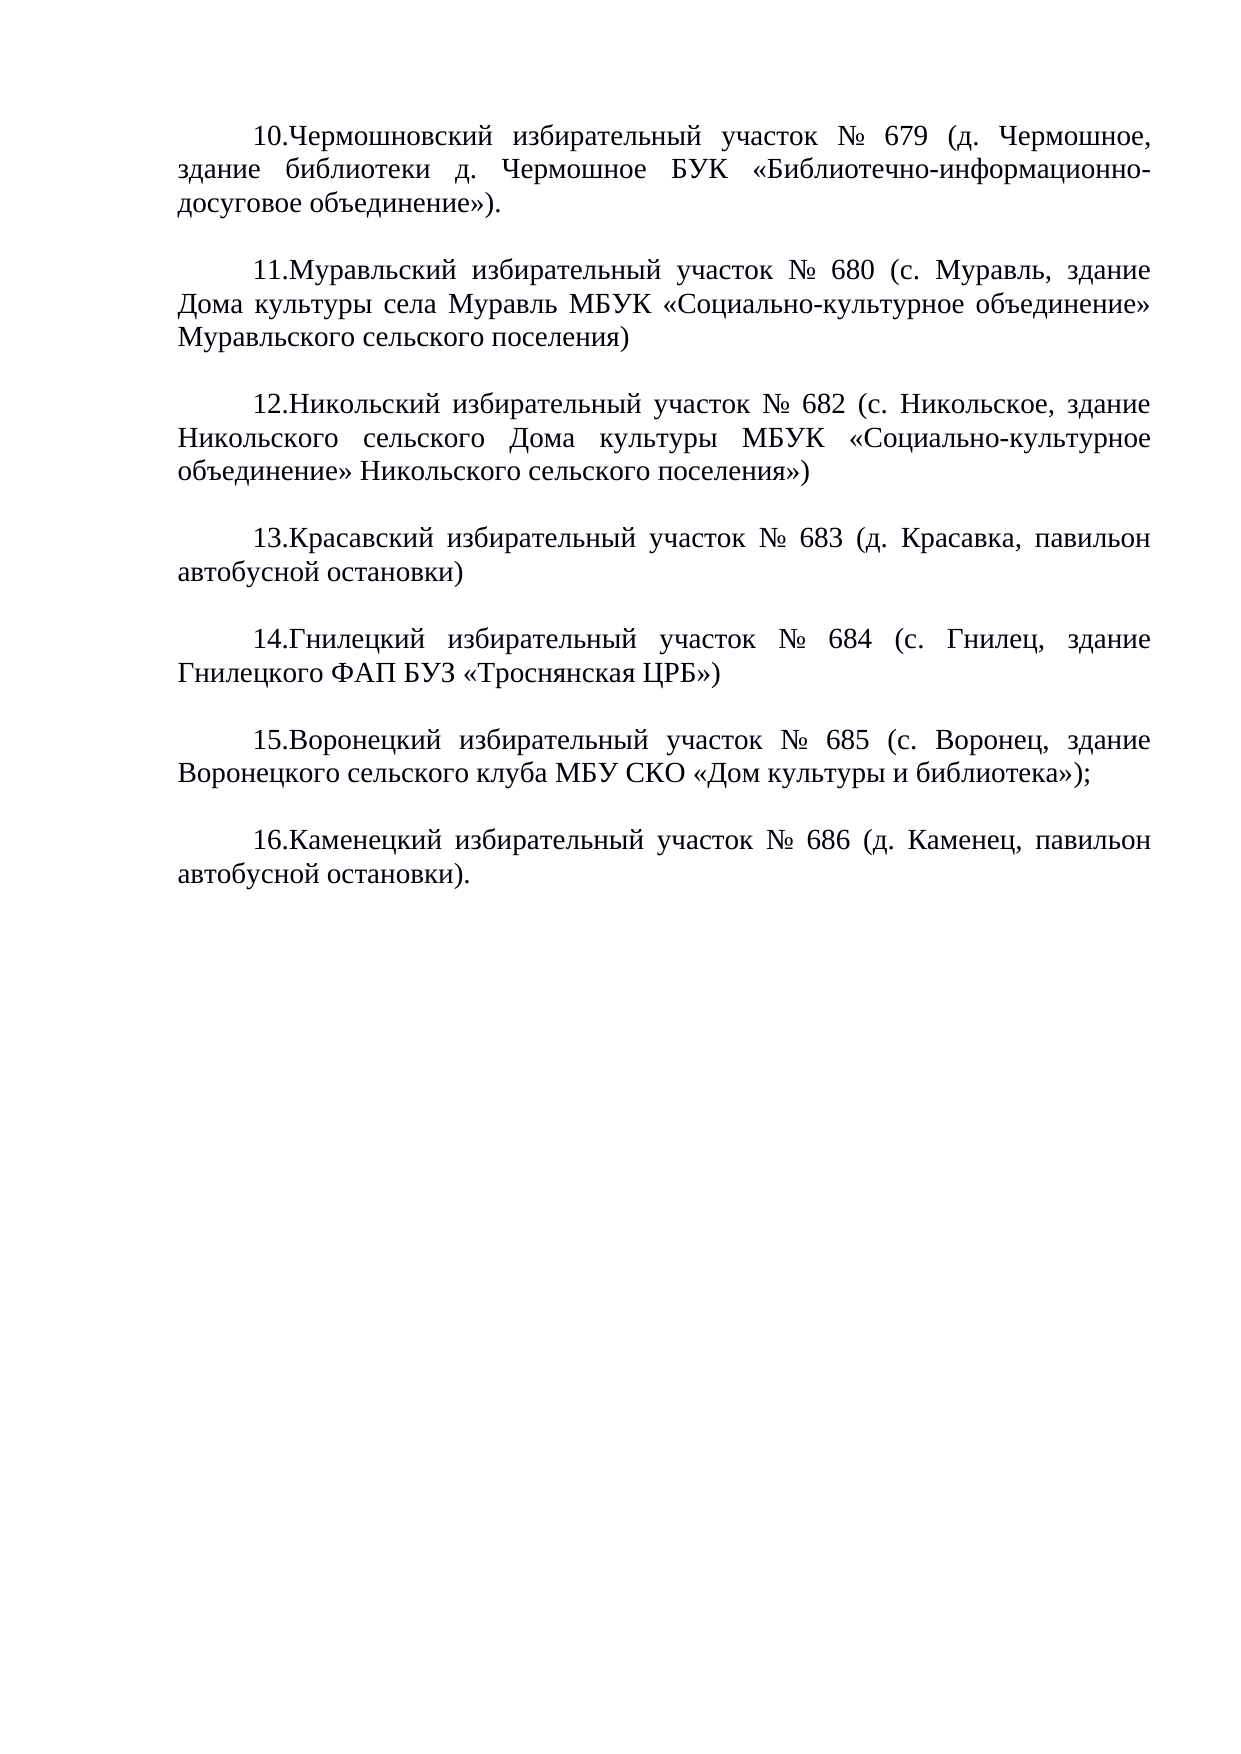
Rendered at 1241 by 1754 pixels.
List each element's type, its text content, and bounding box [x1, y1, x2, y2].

text 16.Каменецкий избирательный участок № 686 (д. Каменец, павильон автобусной остановки). [177, 822, 1152, 889]
text 12.Никольский избирательный участок № 682 (с. Никольское, здание Никольского сельского Дома культуры МБУК «Социально-культурное объединение» Никольского сельского поселения») [177, 386, 1152, 487]
text 13.Красавский избирательный участок № 683 (д. Красавка, павильон автобусной остановки) [177, 521, 1152, 588]
text 15.Воронецкий избирательный участок № 685 (с. Воронец, здание Воронецкого сельского клуба МБУ СКО «Дом культуры и библиотека»); [177, 722, 1152, 789]
text 10.Чермошновский избирательный участок № 679 (д. Чермошное, здание библиотеки д. Чермошное БУК «Библиотечно-информационно-досуговое объединение»). [177, 118, 1152, 219]
text 11.Муравльский избирательный участок № 680 (с. Муравль, здание Дома культуры села Муравль МБУК «Социально-культурное объединение» Муравльского сельского поселения) [177, 252, 1152, 353]
text 14.Гнилецкий избирательный участок № 684 (с. Гнилец, здание Гнилецкого ФАП БУЗ «Троснянская ЦРБ») [177, 621, 1152, 688]
